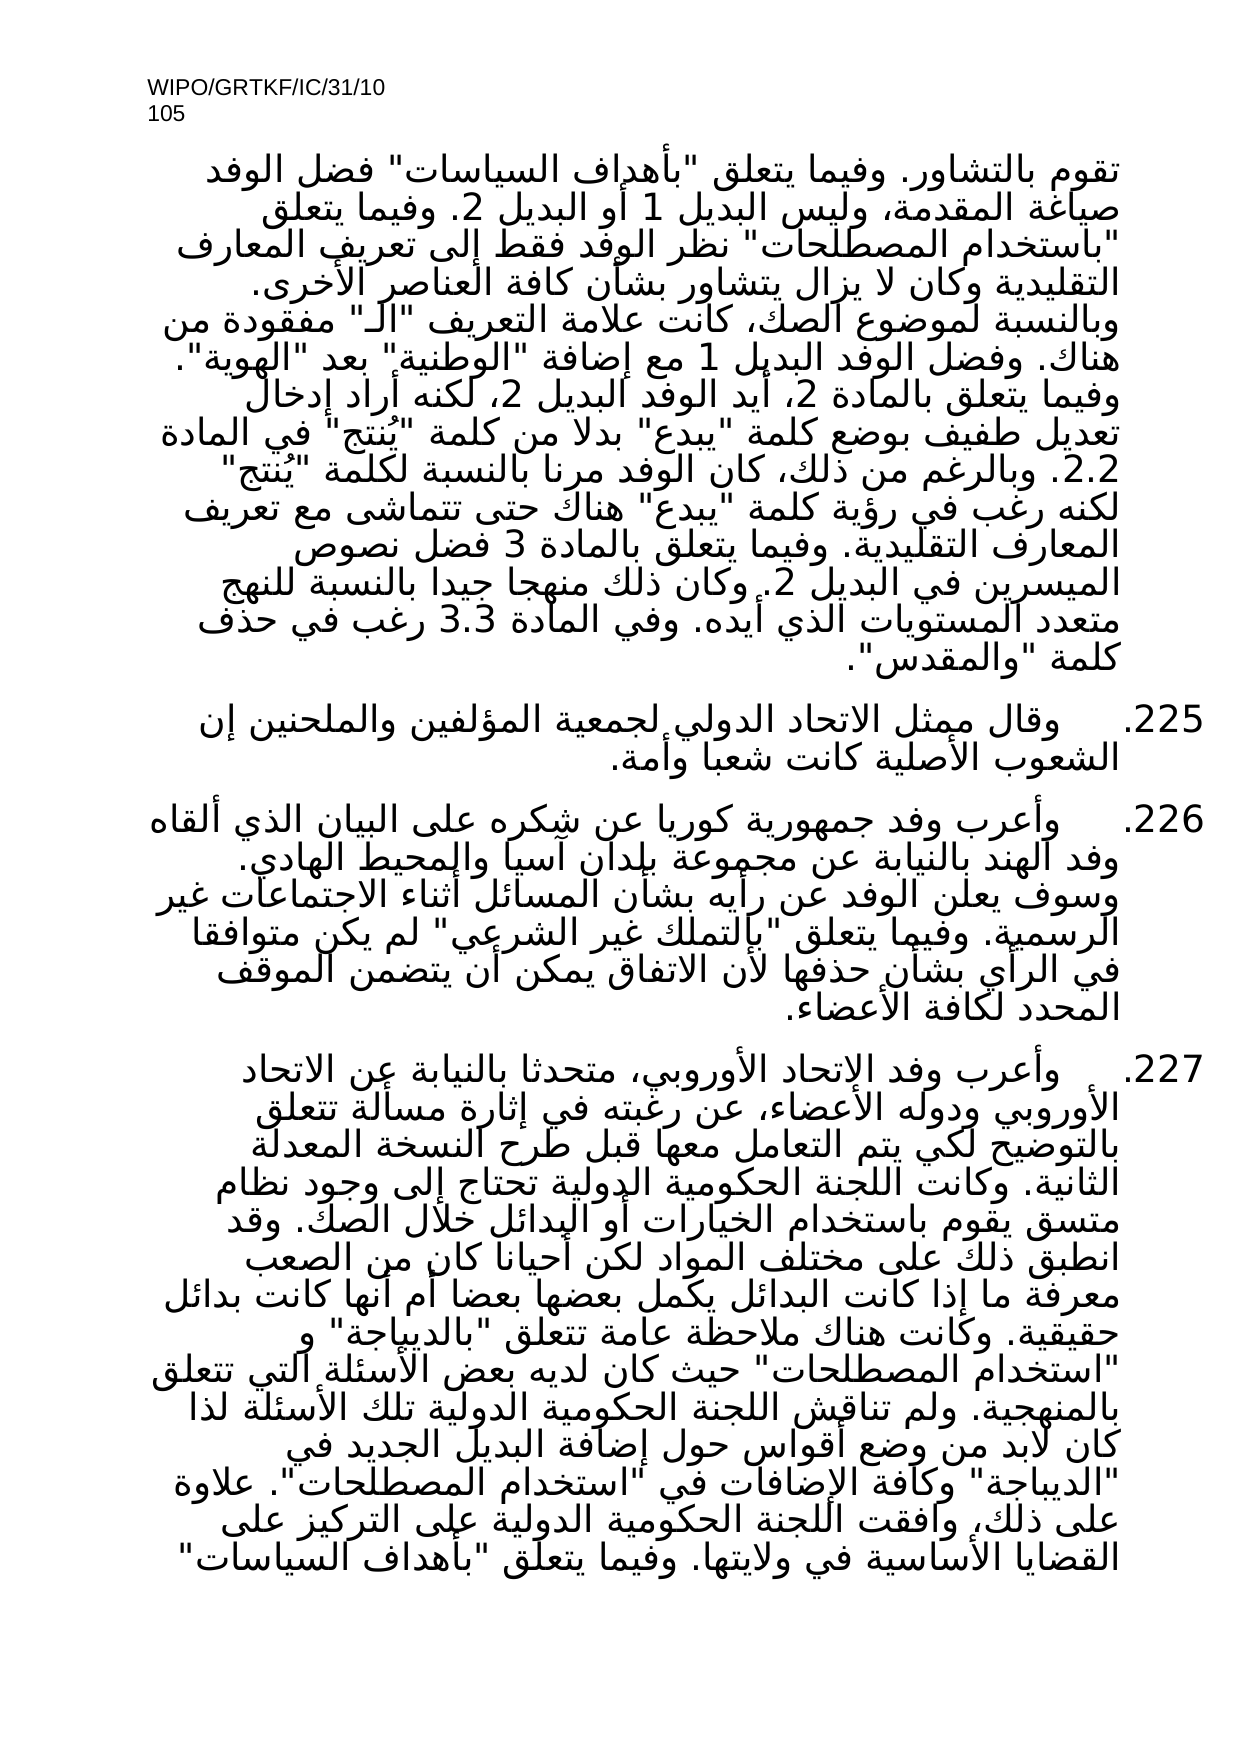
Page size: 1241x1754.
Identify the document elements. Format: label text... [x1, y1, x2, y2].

text وأعرب وفد جمهورية كوريا عن شكره على البيان الذي ألقاه وفد الهند بالنيابة عن مجموعة بلدان آسيا والمحيط الهادي. وسوف يعلن الوفد عن رأيه بشأن المسائل أثناء الاجتماعات غير الرسمية. وفيما يتعلق "بالتملك غير الشرعي" لم يكن متوافقا في الرأي بشأن حذفها لأن الاتفاق يمكن أن يتضمن الموقف المحدد لكافة الأعضاء. [147, 803, 1122, 1028]
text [147, 1053, 1122, 1578]
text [147, 153, 1122, 678]
text وقال ممثل الاتحاد الدولي لجمعية المؤلفين والملحنين إن الشعوب الأصلية كانت شعبا وأمة. [147, 703, 1122, 778]
